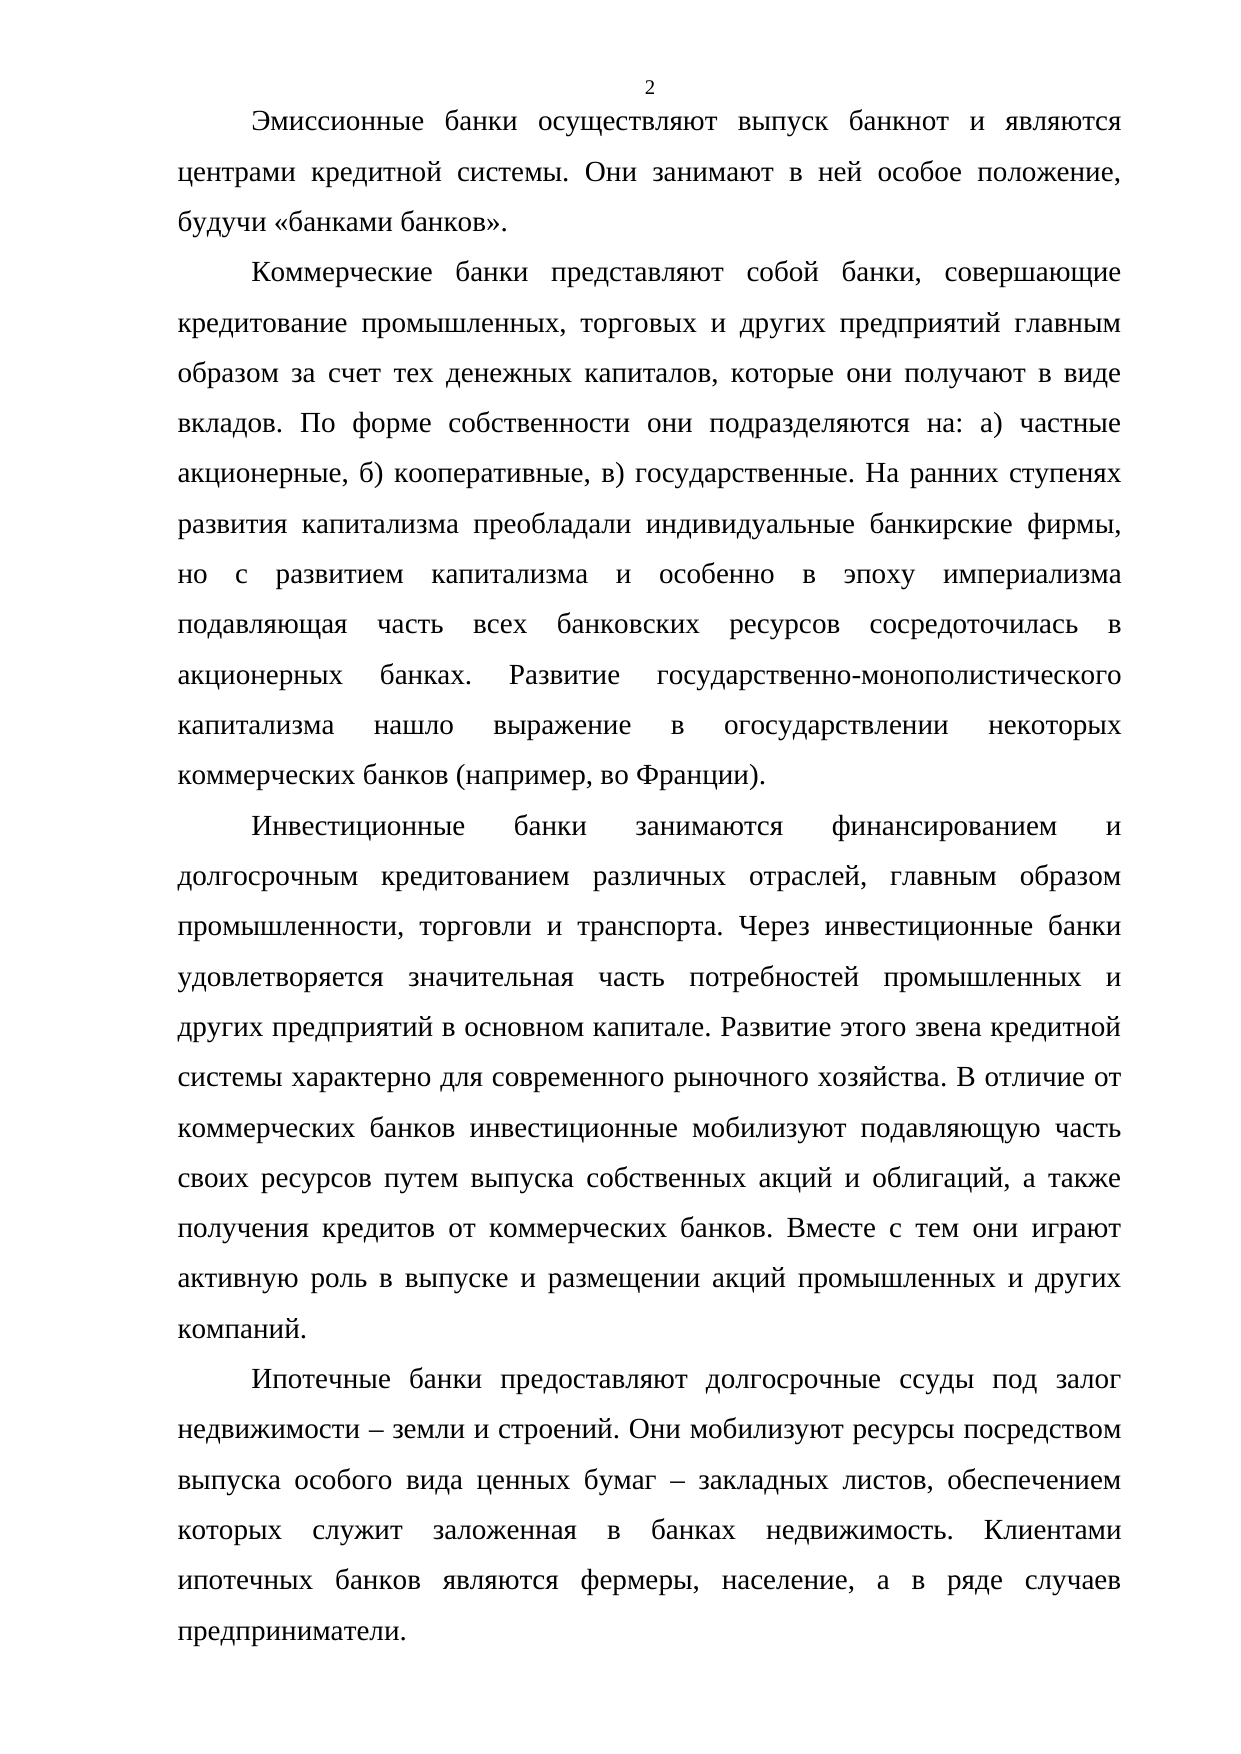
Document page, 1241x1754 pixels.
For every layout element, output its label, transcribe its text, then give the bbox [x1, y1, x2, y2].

text Эмиссионные банки осуществляют выпуск банкнот и являются центрами кредитной системы. Они занимают в ней особое положение, будучи «банками банков». [177, 103, 1122, 238]
text Инвестиционные банки занимаются финансированием и долгосрочным кредитованием различных отраслей, главным образом промышленности, торговли и транспорта. Через инвестиционные банки удовлетворяется значительная часть потребностей промышленных и других предприятий в основном капитале. Развитие этого звена кредитной системы характерно для современного рыночного хозяйства. В отличие от коммерческих банков инвестиционные мобилизуют подавляющую часть своих ресурсов путем выпуска собственных акций и облигаций, а также получения кредитов от коммерческих банков. Вместе с тем они играют активную роль в выпуске и размещении акций промышленных и других компаний. [177, 808, 1122, 1344]
text Ипотечные банки предоставляют долгосрочные ссуды под залог недвижимости – земли и строений. Они мобилизуют ресурсы посредством выпуска особого вида ценных бумаг – закладных листов, обеспечением которых служит заложенная в банках недвижимость. Клиентами ипотечных банков являются фермеры, население, а в ряде случаев предприниматели. [177, 1361, 1122, 1646]
text Коммерческие банки представляют собой банки, совершающие кредитование промышленных, торговых и других предприятий главным образом за счет тех денежных капиталов, которые они получают в виде вкладов. По форме собственности они подразделяются на: а) частные акционерные, б) кооперативные, в) государственные. На ранних ступенях развития капитализма преобладали индивидуальные банкирские фирмы, но с развитием капитализма и особенно в эпоху империализма подавляющая часть всех банковских ресурсов сосредоточилась в акционерных банках. Развитие государственно-монополистического капитализма нашло выражение в огосударствлении некоторых коммерческих банков (например, во Франции). [177, 254, 1122, 791]
